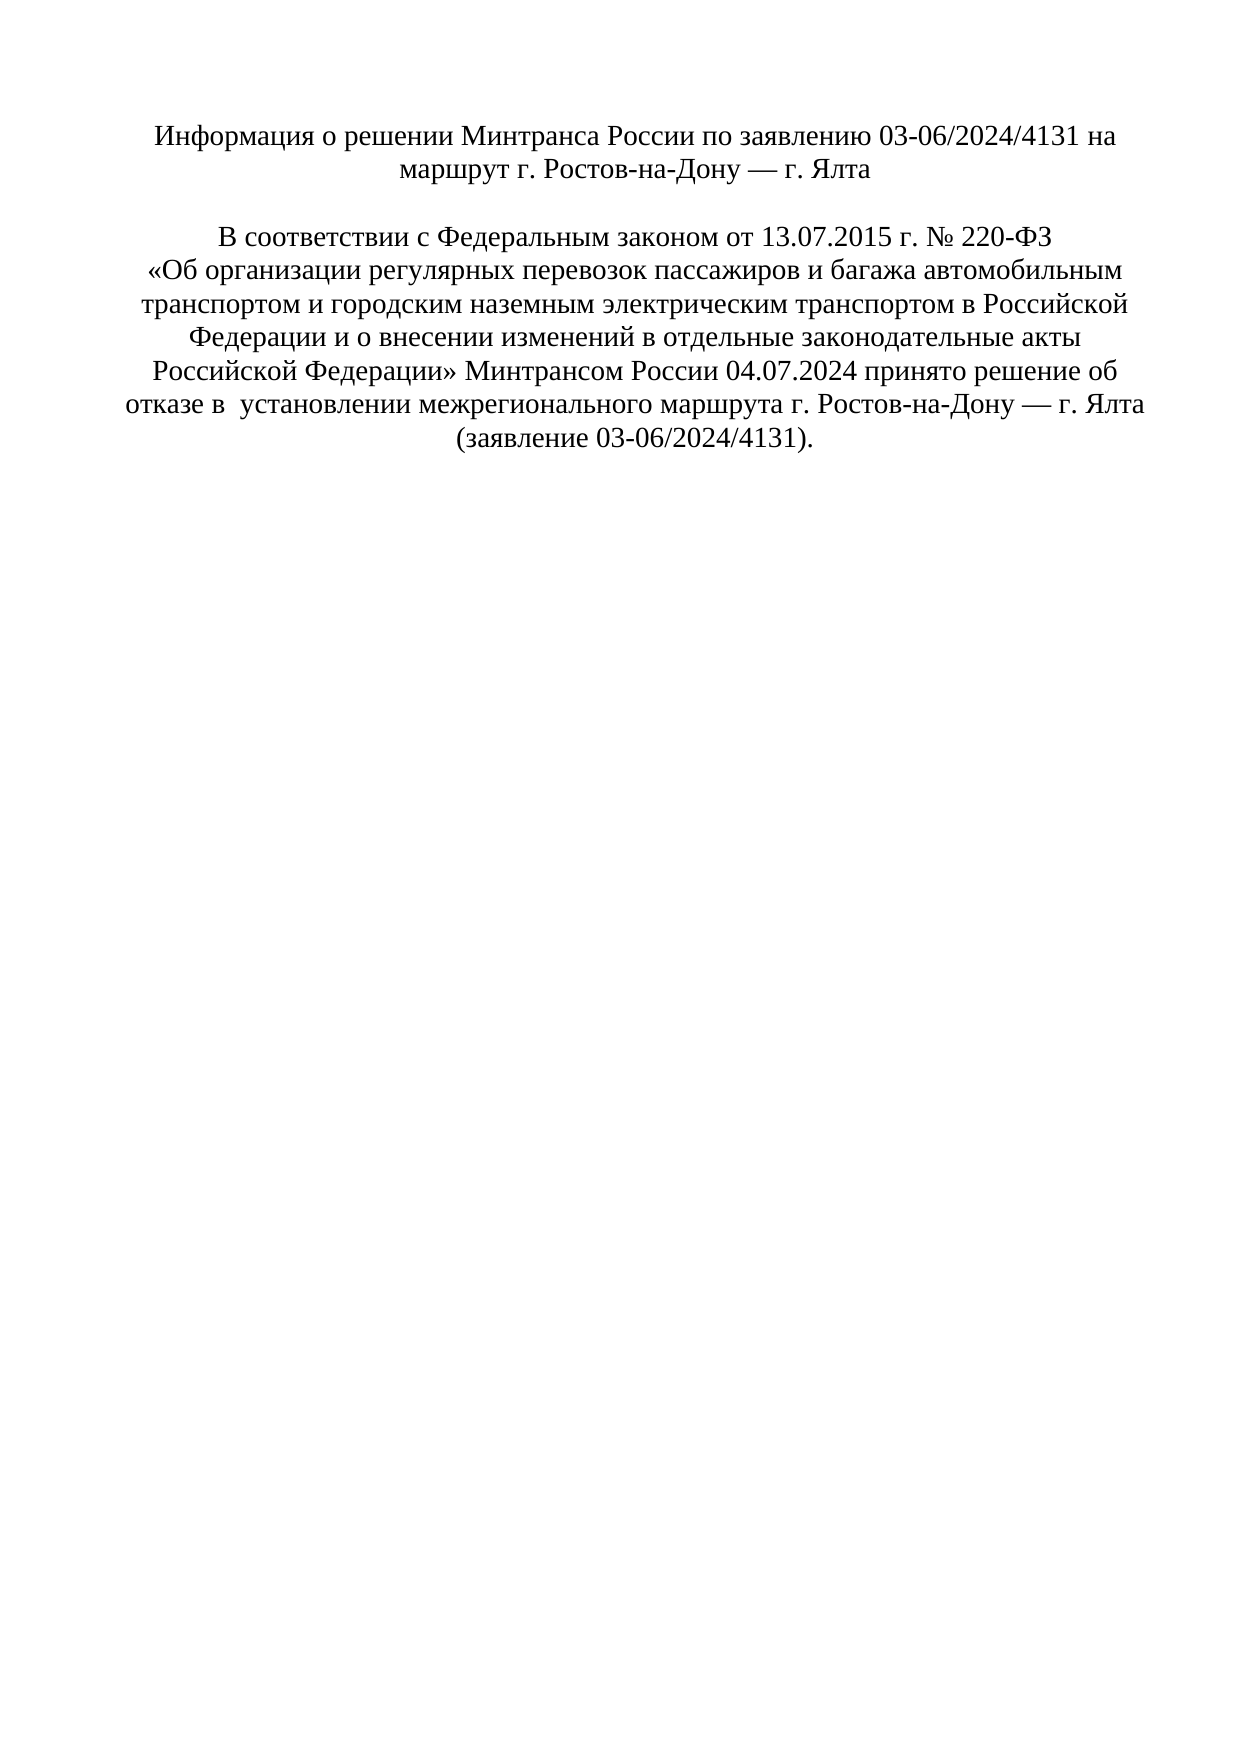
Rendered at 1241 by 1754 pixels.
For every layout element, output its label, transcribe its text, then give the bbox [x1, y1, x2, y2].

text В соответствии с Федеральным законом от 13.07.2015 г. № 220-ФЗ «Об организации регулярных перевозок пассажиров и багажа автомобильным транспортом и городским наземным электрическим транспортом в Российской Федерации и о внесении изменений в отдельные законодательные акты Российской Федерации» Минтрансом России 04.07.2024 принято решение об отказе в установлении межрегионального маршрута г. Ростов-на-Дону — г. Ялта (заявление 03-06/2024/4131). [118, 219, 1152, 453]
text Информация о решении Минтранса России по заявлению 03-06/2024/4131 на маршрут г. Ростов-на-Дону — г. Ялта [118, 118, 1152, 185]
